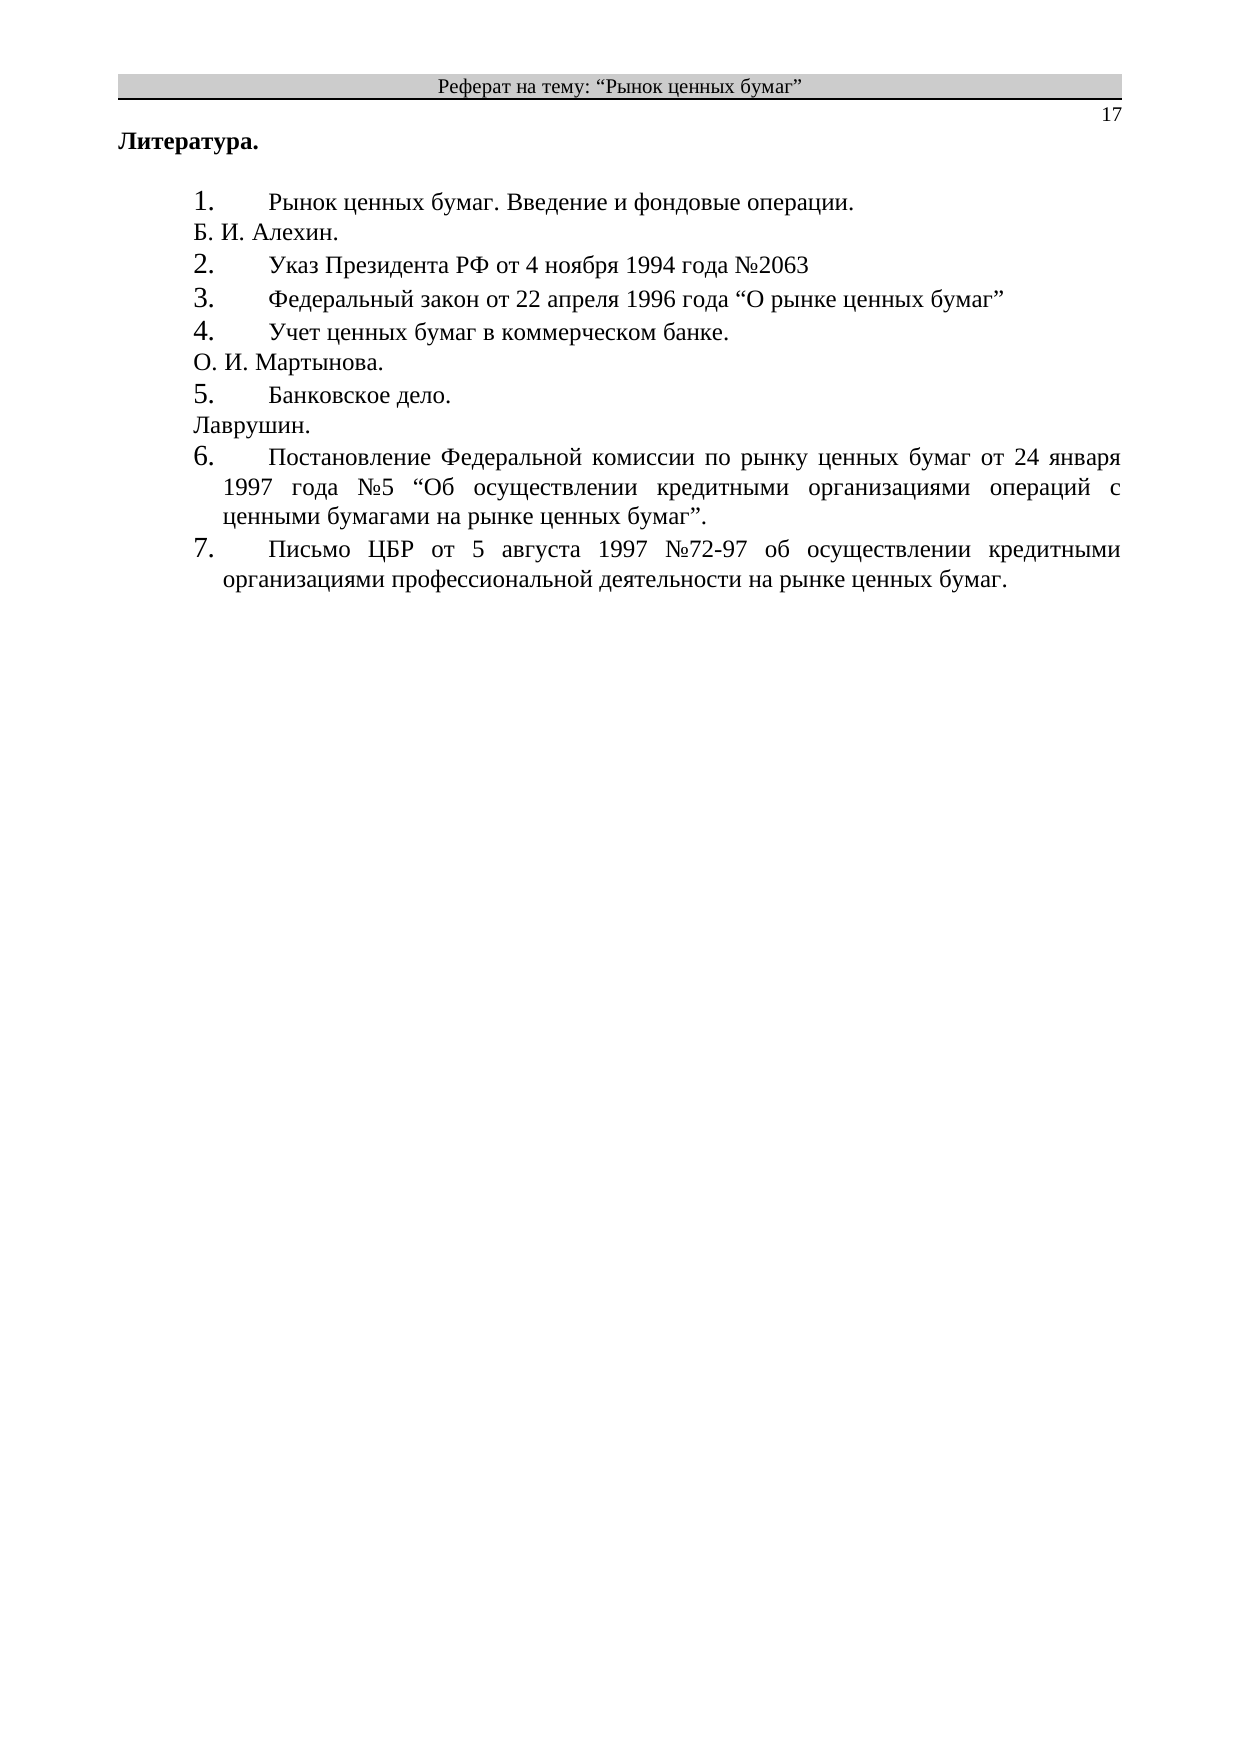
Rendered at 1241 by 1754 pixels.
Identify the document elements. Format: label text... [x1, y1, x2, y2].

list Постановление Федеральной комиссии по рынку ценных бумаг от 24 января 1997 года №5 “Об осуществлении кредитными организациями операций с ценными бумагами на рынке ценных бумаг”. [193, 439, 1122, 530]
list Рынок ценных бумаг. Введение и фондовые операции. [193, 184, 1122, 217]
list Письмо ЦБР от 5 августа 1997 №72-97 об осуществлении кредитными организациями профессиональной деятельности на рынке ценных бумаг. [193, 530, 1122, 593]
text Литература. [118, 126, 1122, 155]
list Банковское дело. [193, 376, 1122, 409]
list Учет ценных бумаг в коммерческом банке. [193, 313, 1122, 347]
list Указ Президента РФ от 4 ноября 1994 года №2063 [193, 246, 1122, 280]
text Лаврушин. [193, 409, 1122, 439]
text Б. И. Алехин. [193, 217, 1122, 246]
text О. И. Мартынова. [193, 347, 1122, 376]
list Федеральный закон от 22 апреля 1996 года “О рынке ценных бумаг” [193, 280, 1122, 313]
